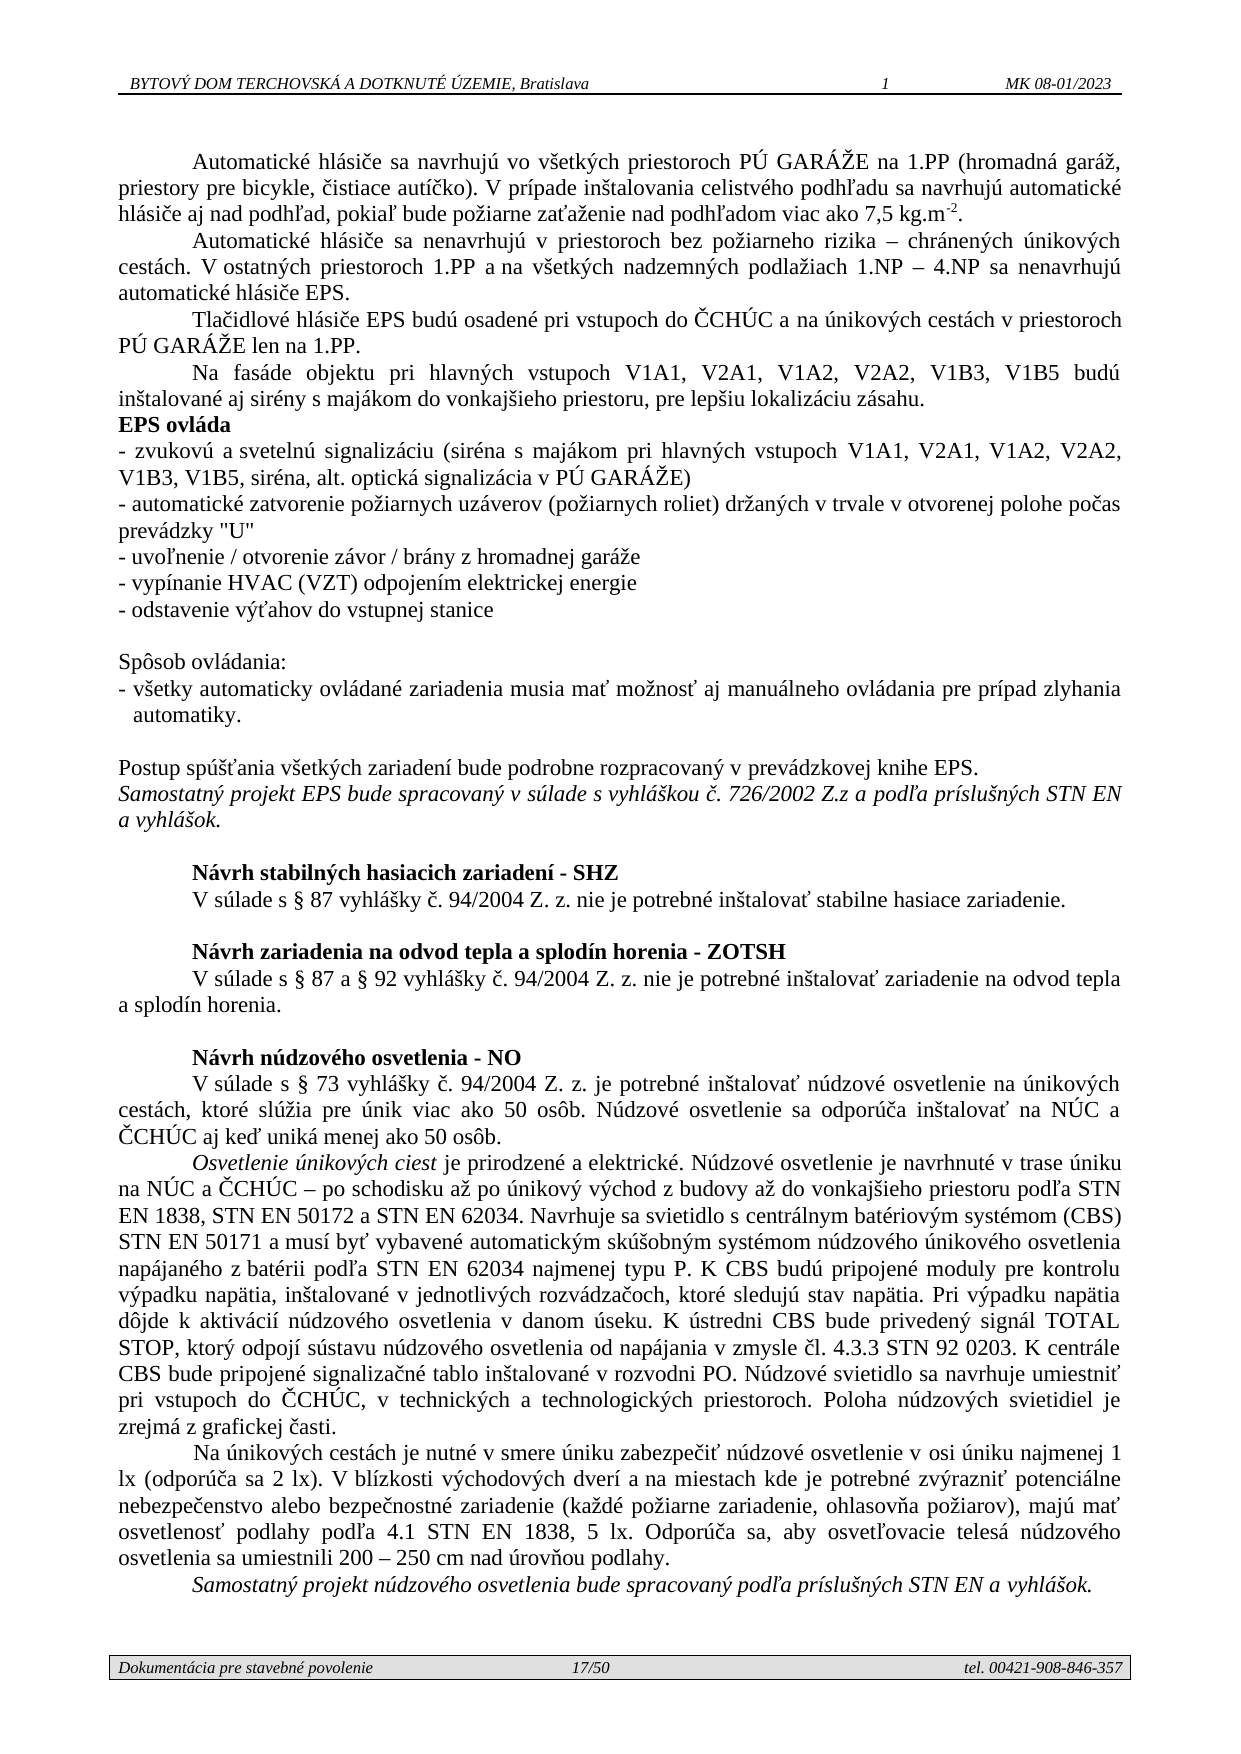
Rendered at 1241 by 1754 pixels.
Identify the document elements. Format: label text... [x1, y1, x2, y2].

text Samostatný projekt EPS bude spracovaný v súlade s vyhláškou č. 726/2002 Z.z a podľa príslušných STN EN a vyhlášok. [118, 780, 1122, 833]
list všetky automaticky ovládané zariadenia musia mať možnosť aj manuálneho ovládania pre prípad zlyhania automatiky. [118, 675, 1122, 727]
text - automatické zatvorenie požiarnych uzáverov (požiarnych roliet) držaných v trvale v otvorenej polohe počas prevádzky "U" [118, 490, 1122, 543]
text - uvoľnenie / otvorenie závor / brány z hromadnej garáže [118, 543, 1122, 569]
text Návrh stabilných hasiacich zariadení - SHZ [118, 859, 1122, 886]
text Postup spúšťania všetkých zariadení bude podrobne rozpracovaný v prevádzkovej knihe EPS. [118, 754, 1122, 780]
text - odstavenie výťahov do vstupnej stanice [118, 596, 1122, 622]
text Automatické hlásiče sa navrhujú vo všetkých priestoroch PÚ GARÁŽE na 1.PP (hromadná garáž, priestory pre bicykle, čistiace autíčko). V prípade inštalovania celistvého podhľadu sa navrhujú automatické hlásiče aj nad podhľad, pokiaľ bude požiarne zaťaženie nad podhľadom viac ako 7,5 kg.m-2. [118, 148, 1122, 227]
text EPS ovláda [118, 411, 1122, 438]
text - vypínanie HVAC (VZT) odpojením elektrickej energie [118, 569, 1122, 596]
text V súlade s § 73 vyhlášky č. 94/2004 Z. z. je potrebné inštalovať núdzové osvetlenie na únikových cestách, ktoré slúžia pre únik viac ako 50 osôb. Núdzové osvetlenie sa odporúča inštalovať na NÚC a ČCHÚC aj keď uniká menej ako 50 osôb. [118, 1070, 1122, 1149]
text Automatické hlásiče sa nenavrhujú v priestoroch bez požiarneho rizika – chránených únikových cestách. V ostatných priestoroch 1.PP a na všetkých nadzemných podlažiach 1.NP – 4.NP sa nenavrhujú automatické hlásiče EPS. [118, 227, 1122, 306]
text V súlade s § 87 a § 92 vyhlášky č. 94/2004 Z. z. nie je potrebné inštalovať zariadenie na odvod tepla a splodín horenia. [118, 965, 1122, 1017]
text Návrh zariadenia na odvod tepla a splodín horenia - ZOTSH [118, 938, 1122, 965]
text Na únikových cestách je nutné v smere úniku zabezpečiť núdzové osvetlenie v osi úniku najmenej 1 lx (odporúča sa 2 lx). V blízkosti východových dverí a na miestach kde je potrebné zvýrazniť potenciálne nebezpečenstvo alebo bezpečnostné zariadenie (každé požiarne zariadenie, ohlasovňa požiarov), majú mať osvetlenosť podlahy podľa 4.1 STN EN 1838, 5 lx. Odporúča sa, aby osvetľovacie telesá núdzového osvetlenia sa umiestnili 200 – 250 cm nad úrovňou podlahy. [118, 1439, 1122, 1571]
text Návrh núdzového osvetlenia - NO [118, 1044, 1122, 1070]
list Spôsob ovládania: [118, 648, 1122, 675]
text - zvukovú a svetelnú signalizáciu (siréna s majákom pri hlavných vstupoch V1A1, V2A1, V1A2, V2A2, V1B3, V1B5, siréna, alt. optická signalizácia v PÚ GARÁŽE) [118, 438, 1122, 490]
text V súlade s § 87 vyhlášky č. 94/2004 Z. z. nie je potrebné inštalovať stabilne hasiace zariadenie. [118, 886, 1122, 912]
text Na fasáde objektu pri hlavných vstupoch V1A1, V2A1, V1A2, V2A2, V1B3, V1B5 budú inštalované aj sirény s majákom do vonkajšieho priestoru, pre lepšiu lokalizáciu zásahu. [118, 358, 1122, 411]
text Tlačidlové hlásiče EPS budú osadené pri vstupoch do ČCHÚC a na únikových cestách v priestoroch PÚ GARÁŽE len na 1.PP. [118, 306, 1122, 358]
text Osvetlenie únikových ciest je prirodzené a elektrické. Núdzové osvetlenie je navrhnuté v trase úniku na NÚC a ČCHÚC – po schodisku až po únikový východ z budovy až do vonkajšieho priestoru podľa STN EN 1838, STN EN 50172 a STN EN 62034. Navrhuje sa svietidlo s centrálnym batériovým systémom (CBS) STN EN 50171 a musí byť vybavené automatickým skúšobným systémom núdzového únikového osvetlenia napájaného z batérii podľa STN EN 62034 najmenej typu P. K CBS budú pripojené moduly pre kontrolu výpadku napätia, inštalované v jednotlivých rozvádzačoch, ktoré sledujú stav napätia. Pri výpadku napätia dôjde k aktivácií núdzového osvetlenia v danom úseku. K ústredni CBS bude privedený signál TOTAL STOP, ktorý odpojí sústavu núdzového osvetlenia od napájania v zmysle čl. 4.3.3 STN 92 0203. K centrále CBS bude pripojené signalizačné tablo inštalované v rozvodni PO. Núdzové svietidlo sa navrhuje umiestniť pri vstupoch do ČCHÚC, v technických a technologických priestoroch. Poloha núdzových svietidiel je zrejmá z grafickej časti. [118, 1149, 1122, 1439]
text Samostatný projekt núdzového osvetlenia bude spracovaný podľa príslušných STN EN a vyhlášok. [118, 1571, 1122, 1597]
